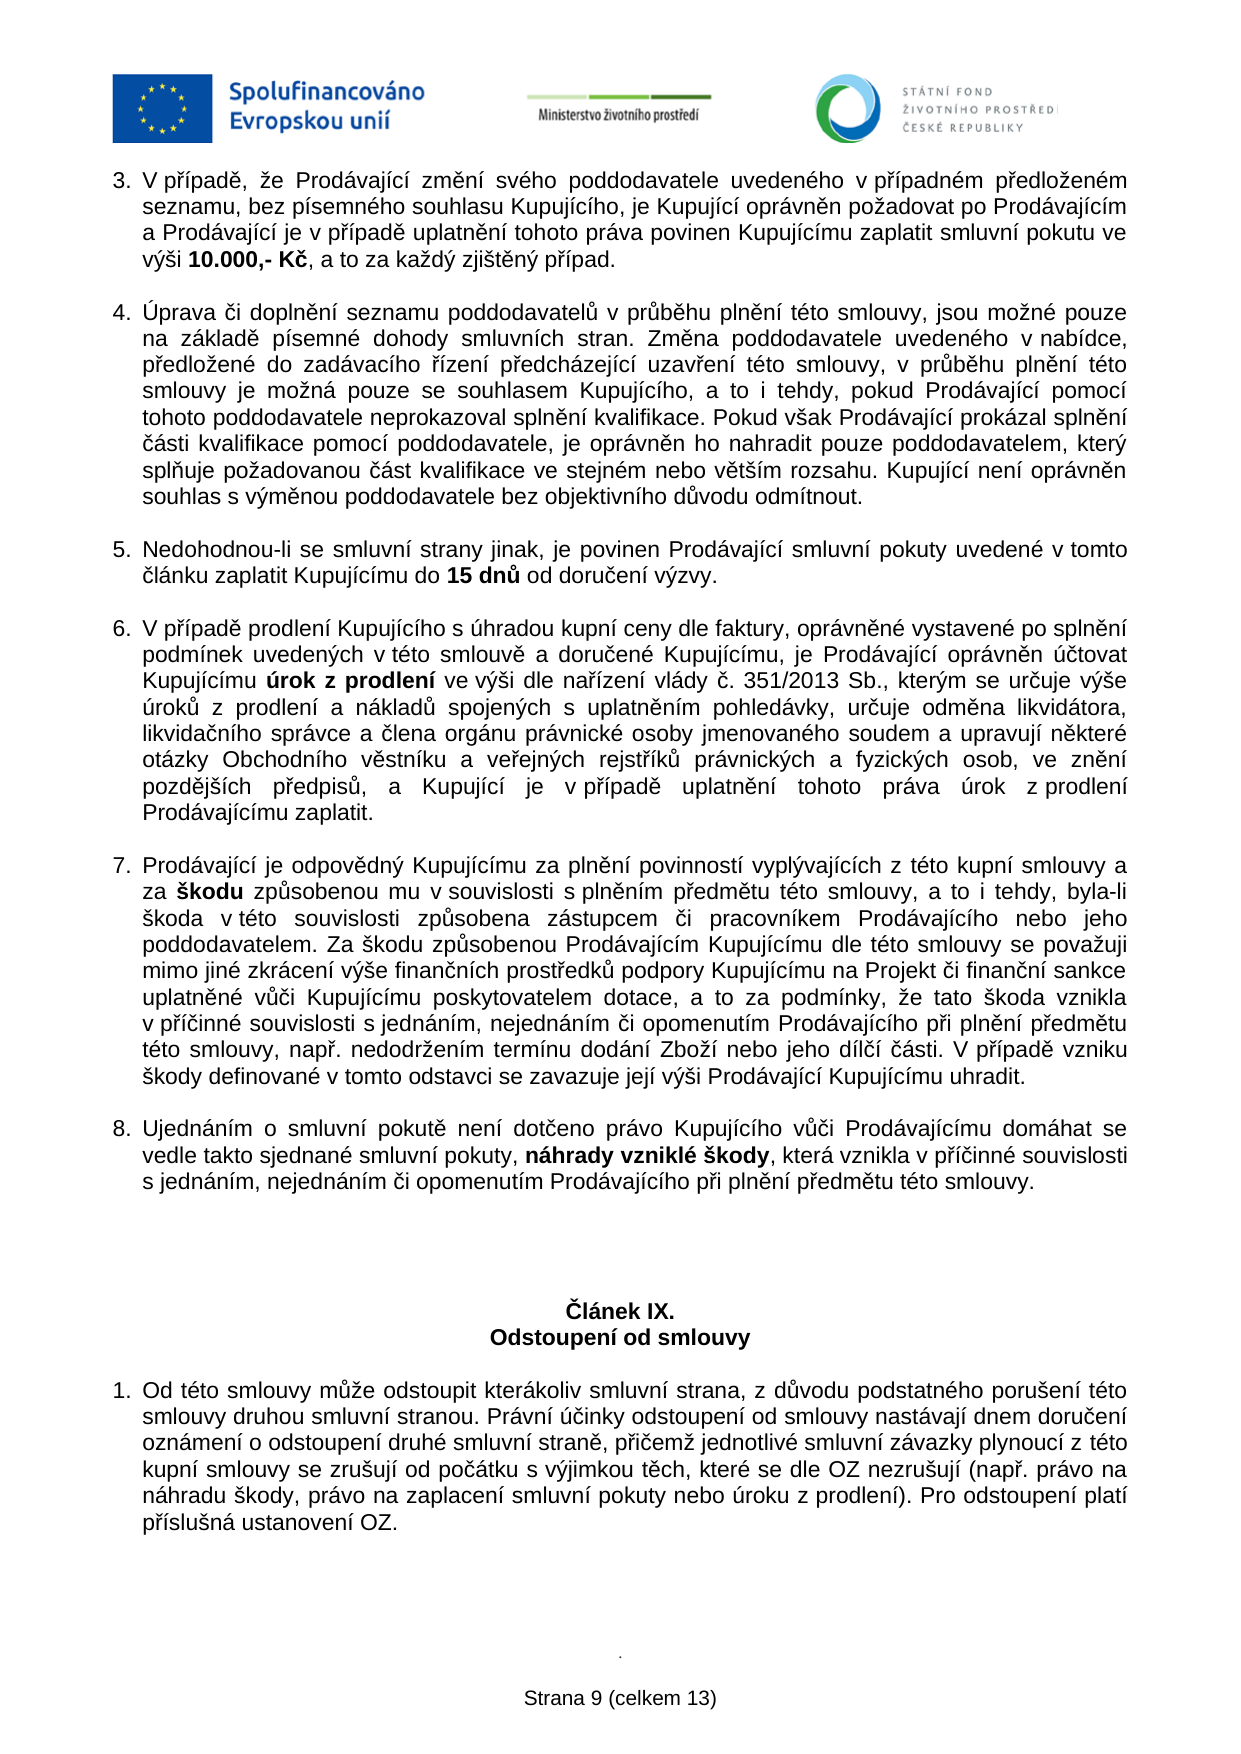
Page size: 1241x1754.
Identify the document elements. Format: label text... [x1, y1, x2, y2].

text Odstoupení od smlouvy [112, 1324, 1128, 1350]
subtitle V případě, že Prodávající změní svého poddodavatele uvedeného v případném předloženém seznamu, bez písemného souhlasu Kupujícího, je Kupující oprávněn požadovat po Prodávajícím a Prodávající je v případě uplatnění tohoto práva povinen Kupujícímu zaplatit smluvní pokutu ve výši 10.000,- Kč, a to za každý zjištěný případ. [112, 167, 1128, 272]
subtitle Úprava či doplnění seznamu poddodavatelů v průběhu plnění této smlouvy, jsou možné pouze na základě písemné dohody smluvních stran. Změna poddodavatele uvedeného v nabídce, předložené do zadávacího řízení předcházející uzavření této smlouvy, v průběhu plnění této smlouvy je možná pouze se souhlasem Kupujícího, a to i tehdy, pokud Prodávající pomocí tohoto poddodavatele neprokazoval splnění kvalifikace. Pokud však Prodávající prokázal splnění části kvalifikace pomocí poddodavatele, je oprávněn ho nahradit pouze poddodavatelem, který splňuje požadovanou část kvalifikace ve stejném nebo větším rozsahu. Kupující není oprávněn souhlas s výměnou poddodavatele bez objektivního důvodu odmítnout. [112, 298, 1128, 509]
subtitle Ujednáním o smluvní pokutě není dotčeno právo Kupujícího vůči Prodávajícímu domáhat se vedle takto sjednané smluvní pokuty, náhrady vzniklé škody, která vznikla v příčinné souvislosti s jednáním, nejednáním či opomenutím Prodávajícího při plnění předmětu této smlouvy. [112, 1115, 1128, 1194]
text Článek IX. [112, 1298, 1128, 1324]
subtitle Prodávající je odpovědný Kupujícímu za plnění povinností vyplývajících z této kupní smlouvy a za škodu způsobenou mu v souvislosti s plněním předmětu této smlouvy, a to i tehdy, byla-li škoda v této souvislosti způsobena zástupcem či pracovníkem Prodávajícího nebo jeho poddodavatelem. Za škodu způsobenou Prodávajícím Kupujícímu dle této smlouvy se považuji mimo jiné zkrácení výše finančních prostředků podpory Kupujícímu na Projekt či finanční sankce uplatněné vůči Kupujícímu poskytovatelem dotace, a to za podmínky, že tato škoda vznikla v příčinné souvislosti s jednáním, nejednáním či opomenutím Prodávajícího při plnění předmětu této smlouvy, např. nedodržením termínu dodání Zboží nebo jeho dílčí části. V případě vzniku škody definované v tomto odstavci se zavazuje její výši Prodávající Kupujícímu uhradit. [112, 852, 1128, 1089]
list Od této smlouvy může odstoupit kterákoliv smluvní strana, z důvodu podstatného porušení této smlouvy druhou smluvní stranou. Právní účinky odstoupení od smlouvy nastávají dnem doručení oznámení o odstoupení druhé smluvní straně, přičemž jednotlivé smluvní závazky plynoucí z této kupní smlouvy se zrušují od počátku s výjimkou těch, které se dle OZ nezrušují (např. právo na náhradu škody, právo na zaplacení smluvní pokuty nebo úroku z prodlení). Pro odstoupení platí příslušná ustanovení OZ. [112, 1377, 1128, 1535]
subtitle V případě prodlení Kupujícího s úhradou kupní ceny dle faktury, oprávněné vystavené po splnění podmínek uvedených v této smlouvě a doručené Kupujícímu, je Prodávající oprávněn účtovat Kupujícímu úrok z prodlení ve výši dle nařízení vlády č. 351/2013 Sb., kterým se určuje výše úroků z prodlení a nákladů spojených s uplatněním pohledávky, určuje odměna likvidátora, likvidačního správce a člena orgánu právnické osoby jmenovaného soudem a upravují některé otázky Obchodního věstníku a veřejných rejstříků právnických a fyzických osob, ve znění pozdějších předpisů, a Kupující je v případě uplatnění tohoto práva úrok z prodlení Prodávajícímu zaplatit. [112, 615, 1128, 826]
subtitle Nedohodnou-li se smluvní strany jinak, je povinen Prodávající smluvní pokuty uvedené v tomto článku zaplatit Kupujícímu do 15 dnů od doručení výzvy. [112, 536, 1128, 588]
